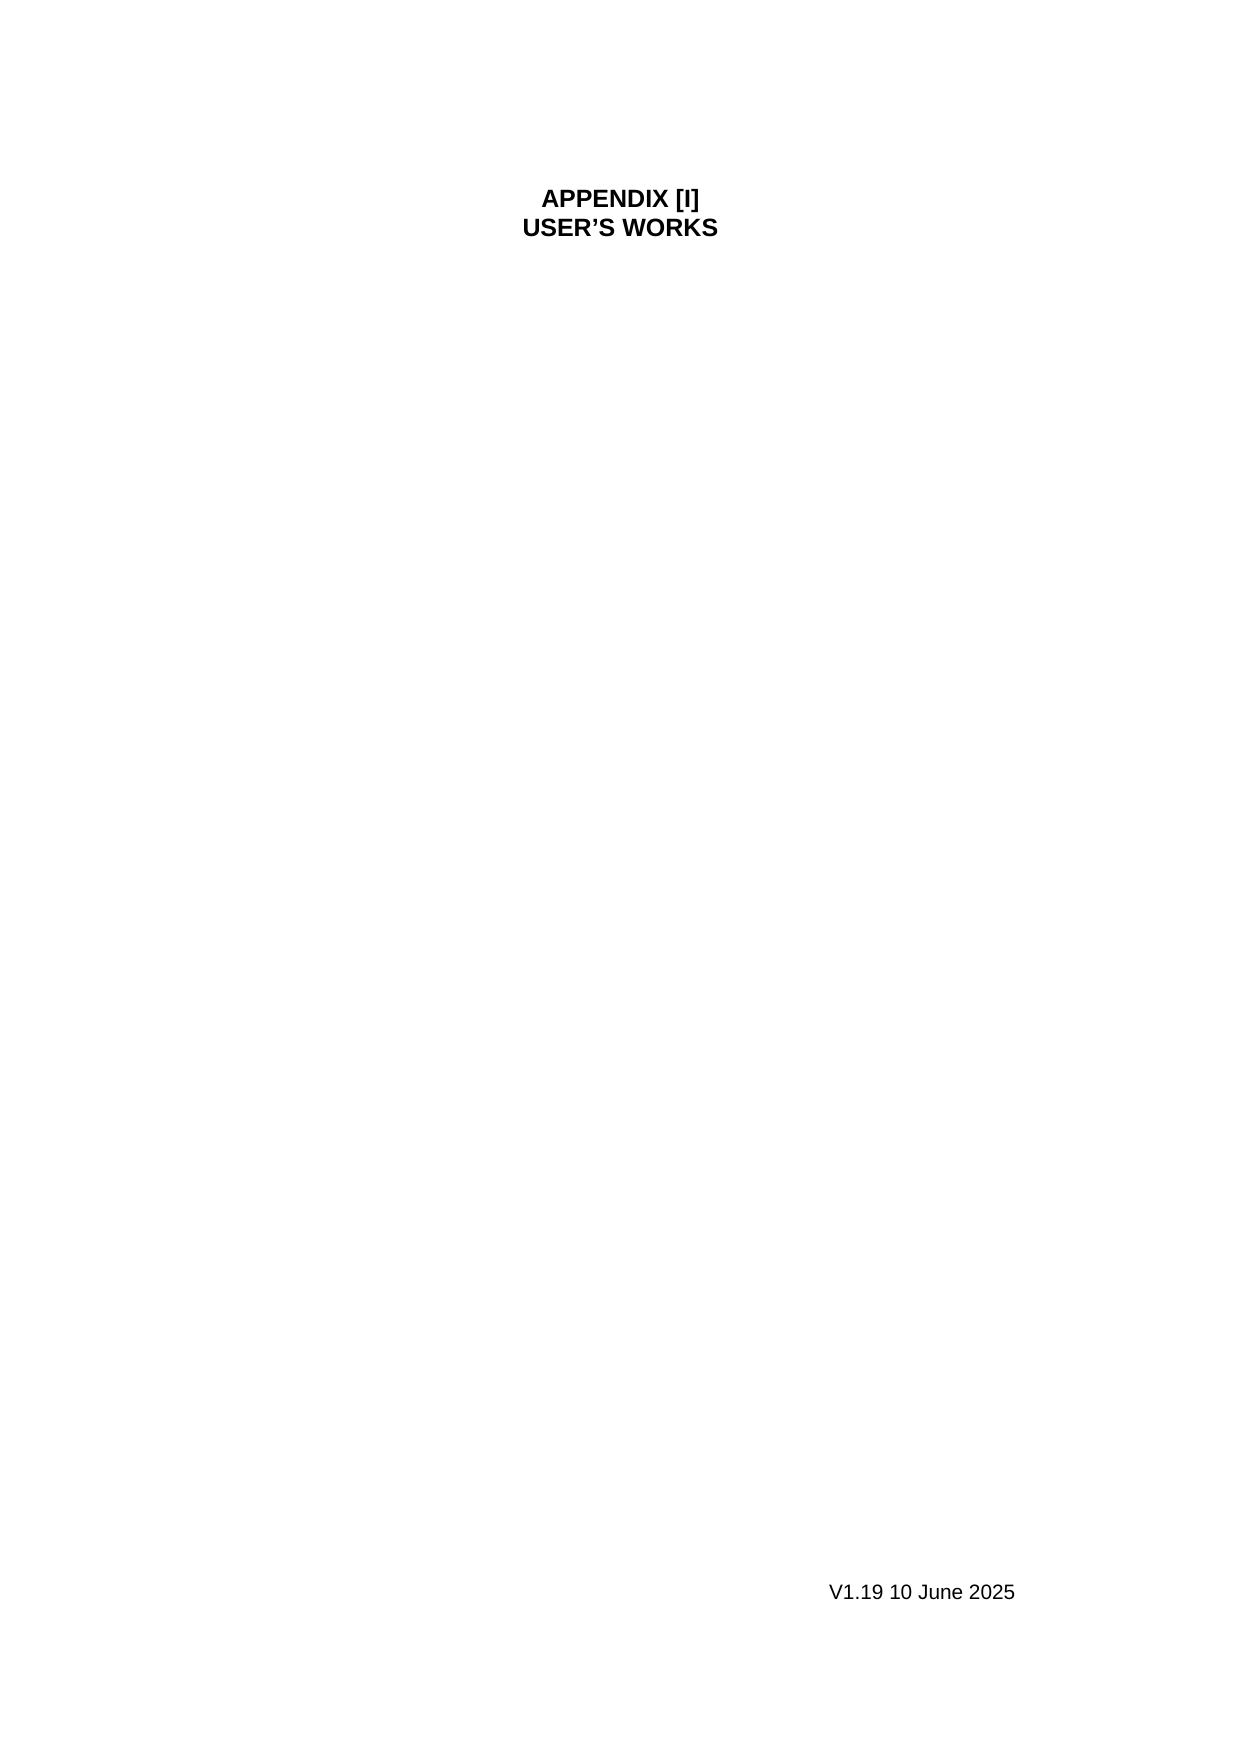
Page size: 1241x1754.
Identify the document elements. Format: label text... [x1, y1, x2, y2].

text APPENDIX [I] [150, 184, 1090, 213]
text USER’S WORKS [150, 213, 1090, 242]
